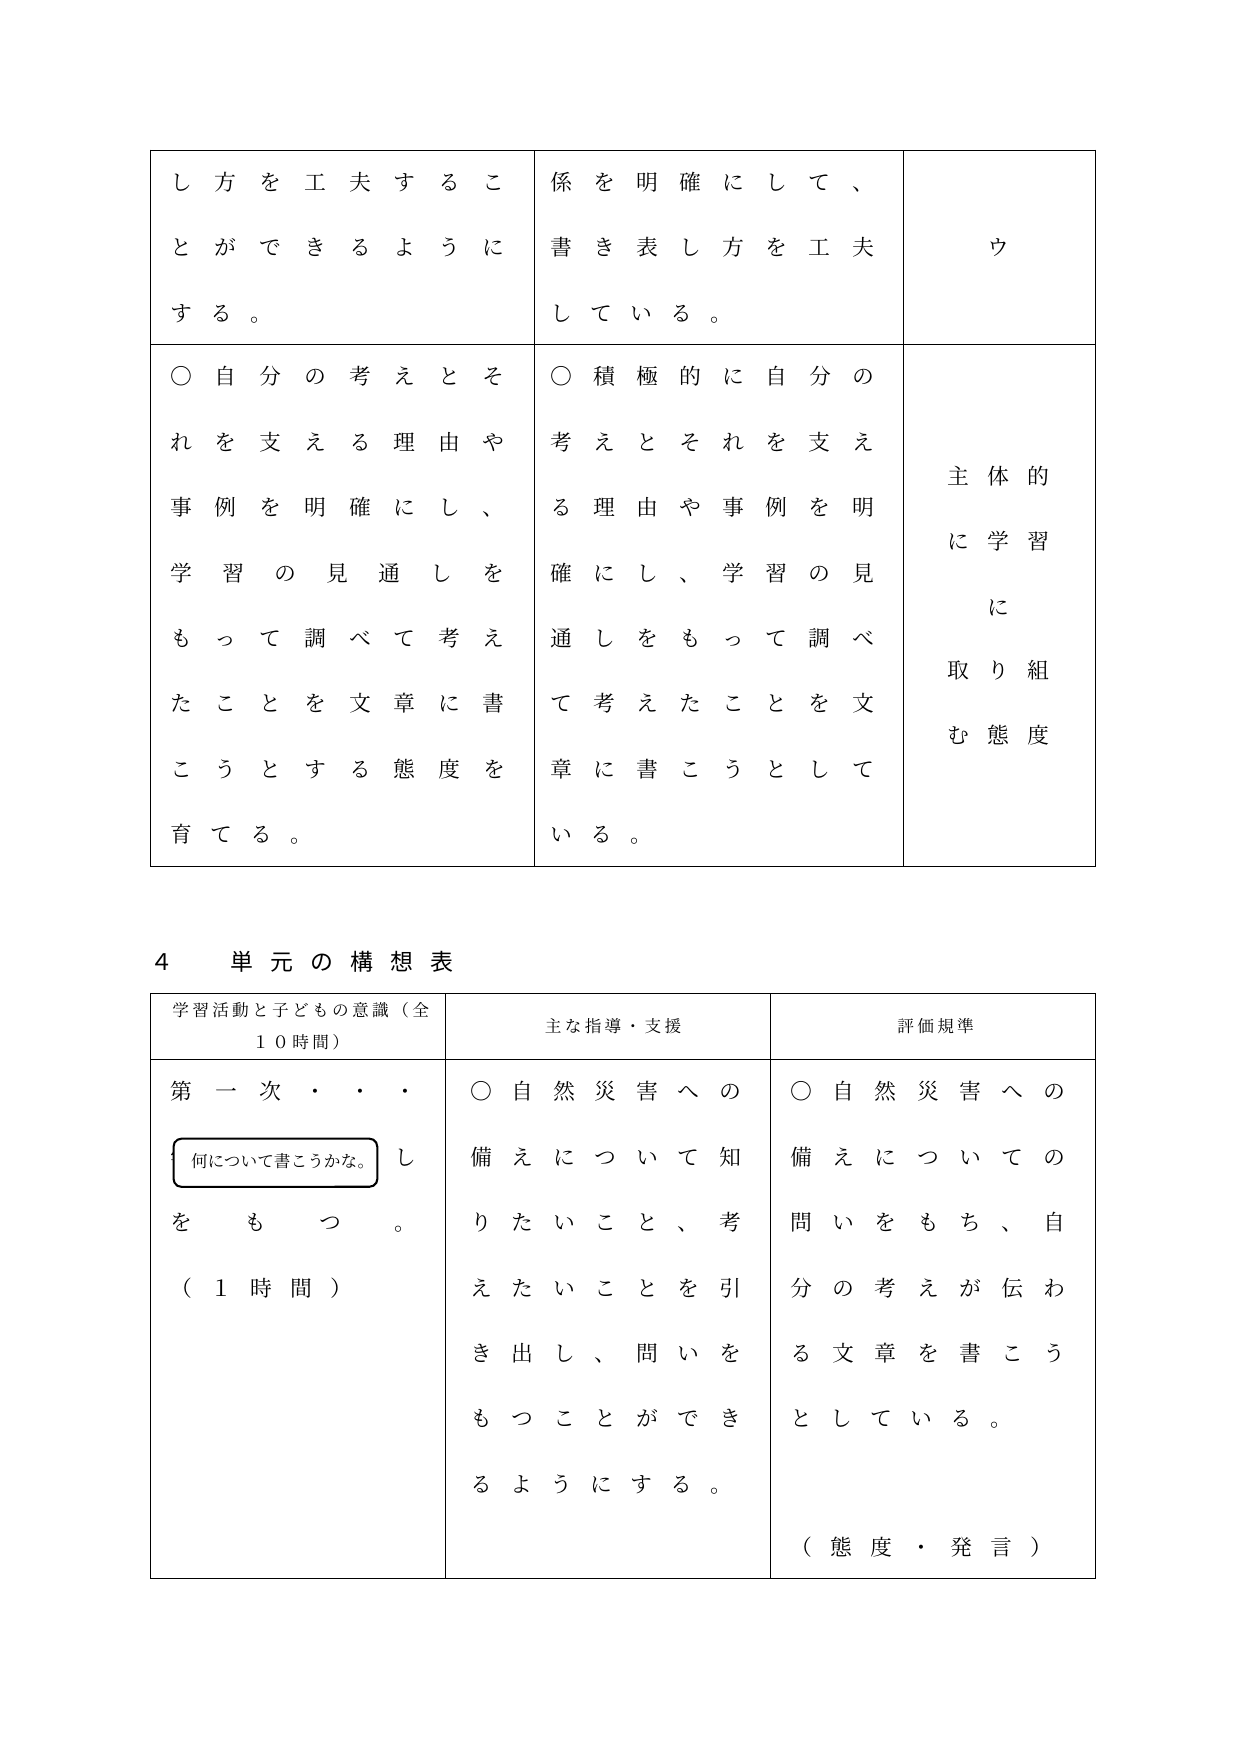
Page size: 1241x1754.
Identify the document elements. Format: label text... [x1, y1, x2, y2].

table_cell 〇積極的に自分の考えとそれを支える理由や事例を明確にし、学習の見通しをもって調べて考えたことを文章に書こうとしている。 [535, 345, 903, 866]
table_cell 〇自然災害への備えについて知りたいこと、考えたいことを引き出し、問いをもつことができるようにする。 [446, 1060, 770, 1578]
table_cell 〇自分の考えとそれを支える理由や事例を明確にし、学習の見通しをもって調べて考えたことを文章に書こうとする態度を育てる。 [151, 345, 534, 866]
table_cell 第一次・・・学習の見通しをもつ。 （１時間） [151, 1060, 445, 1578]
table_header 評価規準 [771, 994, 1095, 1059]
table_cell 主体的に学習に 取り組む態度 [904, 345, 1095, 866]
text ４ 単元の構想表 [150, 930, 1090, 990]
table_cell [151, 151, 534, 344]
table_header 学習活動と子どもの意識（全１０時間） [151, 994, 445, 1059]
table_cell 思考・判断・表現 B（１）ウ [904, 151, 1095, 344]
table_header 主な指導・支援 [446, 994, 770, 1059]
table_cell 〇自然災害への備えについての問いをもち、自分の考えが伝わる文章を書こうとしている。 （態度・発言） [771, 1060, 1095, 1578]
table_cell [535, 151, 903, 344]
